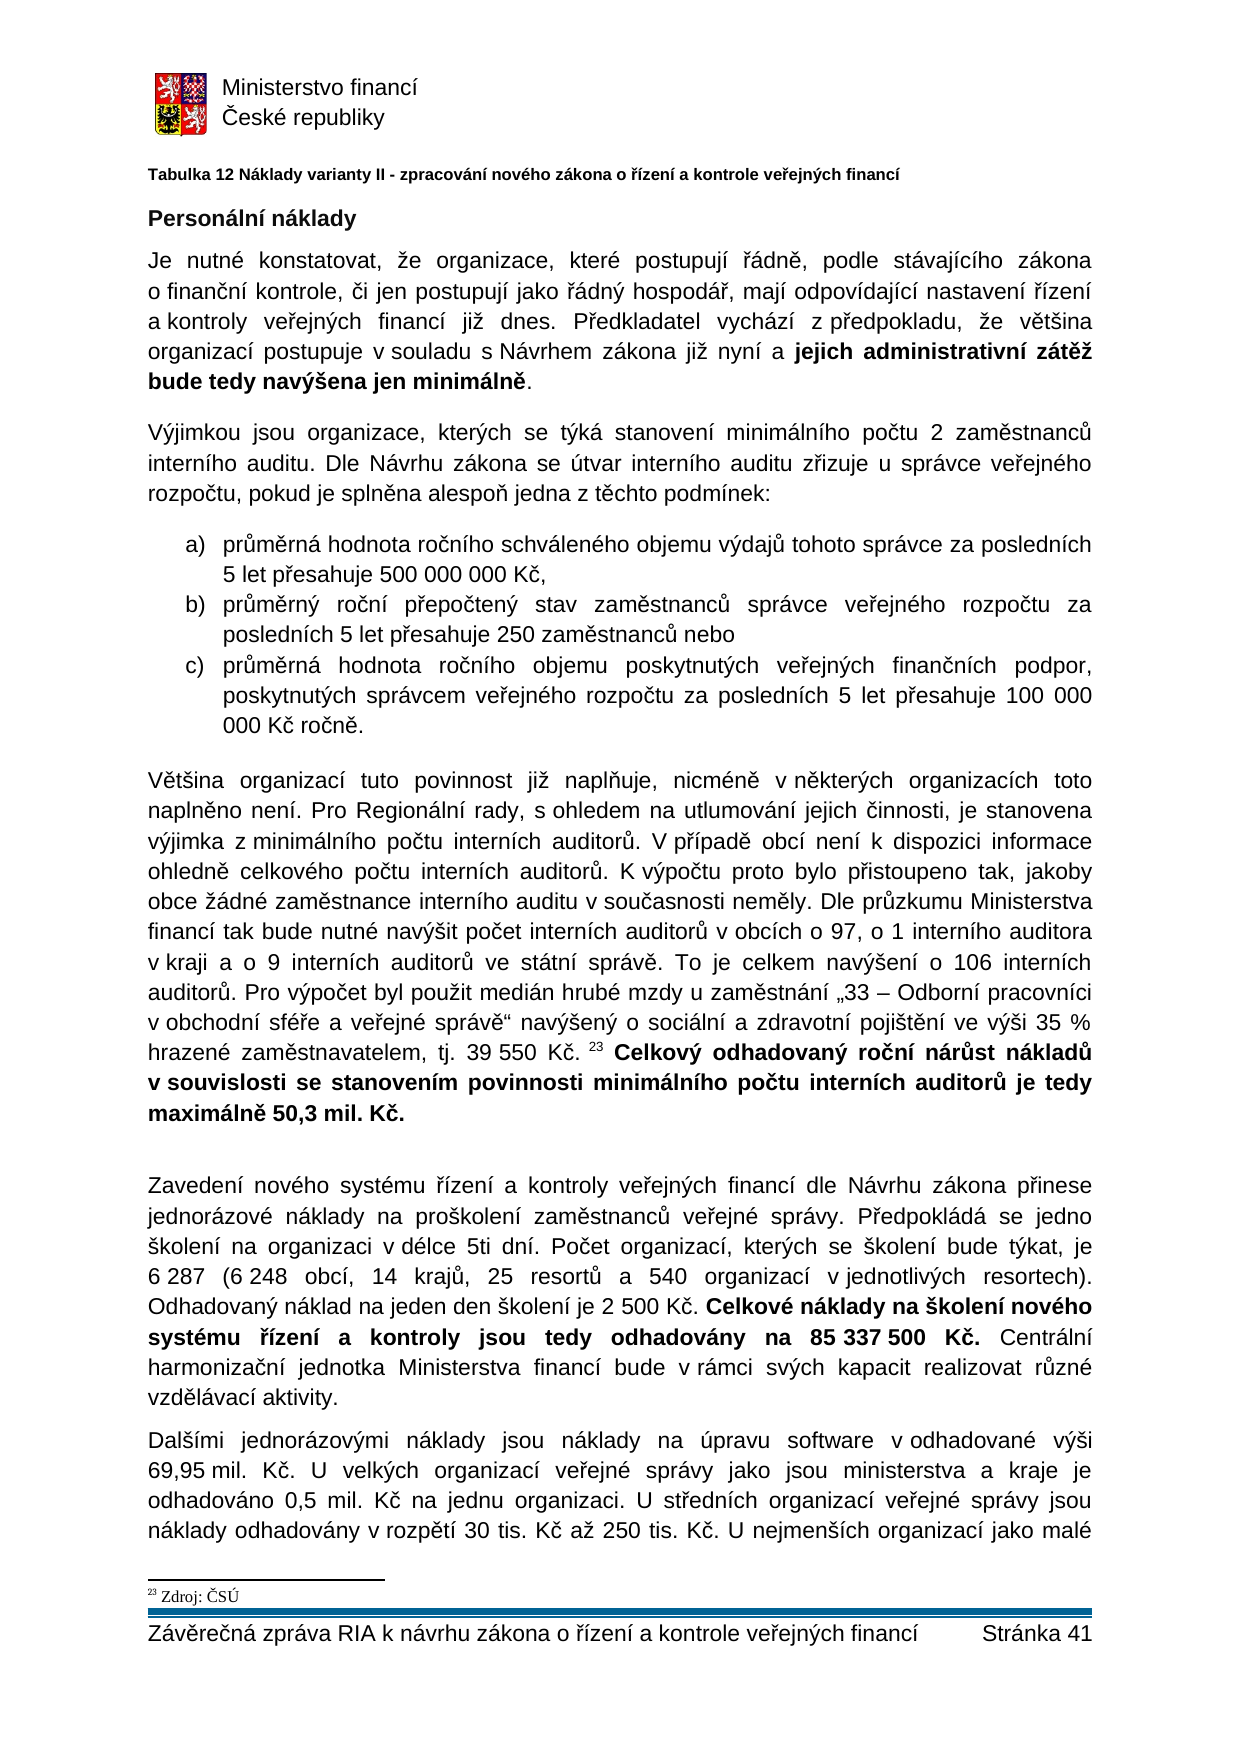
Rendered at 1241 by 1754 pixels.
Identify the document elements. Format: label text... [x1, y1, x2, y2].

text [148, 1427, 1092, 1543]
list průměrný roční přepočtený stav zaměstnanců správce veřejného rozpočtu za posledních 5 let přesahuje 250 zaměstnanců nebo [185, 591, 1092, 648]
text Většina organizací tuto povinnost již naplňuje, nicméně v některých organizacích toto naplněno není. Pro Regionální rady, s ohledem na utlumování jejich činnosti, je stanovena výjimka z minimálního počtu interních auditorů. V případě obcí není k dispozici informace ohledně celkového počtu interních auditorů. K výpočtu proto bylo přistoupeno tak, jakoby obce žádné zaměstnance interního auditu v současnosti neměly. Dle průzkumu Ministerstva financí tak bude nutné navýšit počet interních auditorů v obcích o 97, o 1 interního auditora v kraji a o 9 interních auditorů ve státní správě. To je celkem navýšení o 106 interních auditorů. Pro výpočet byl použit medián hrubé mzdy u zaměstnání „33 – Odborní pracovníci v obchodní sféře a veřejné správě“ navýšený o sociální a zdravotní pojištění ve výši 35 % hrazené zaměstnavatelem, tj. 39 550 Kč. Celkový odhadovaný roční nárůst nákladů v souvislosti se stanovením povinnosti minimálního počtu interních auditorů je tedy maximálně 50,3 mil. Kč. [148, 767, 1092, 1126]
text Výjimkou jsou organizace, kterých se týká stanovení minimálního počtu 2 zaměstnanců interního auditu. Dle Návrhu zákona se útvar interního auditu zřizuje u správce veřejného rozpočtu, pokud je splněna alespoň jedna z těchto podmínek: [148, 419, 1092, 506]
text Zavedení nového systému řízení a kontroly veřejných financí dle Návrhu zákona přinese jednorázové náklady na proškolení zaměstnanců veřejné správy. Předpokládá se jedno školení na organizaci v délce 5ti dní. Počet organizací, kterých se školení bude týkat, je 6 287 (6 248 obcí, 14 krajů, 25 resortů a 540 organizací v jednotlivých resortech). Odhadovaný náklad na jeden den školení je 2 500 Kč. Celkové náklady na školení nového systému řízení a kontroly jsou tedy odhadovány na 85 337 500 Kč. Centrální harmonizační jednotka Ministerstva financí bude v rámci svých kapacit realizovat různé vzdělávací aktivity. [148, 1172, 1092, 1410]
picture [155, 73, 207, 137]
list průměrná hodnota ročního schváleného objemu výdajů tohoto správce za posledních 5 let přesahuje 500 000 000 Kč, [185, 531, 1092, 587]
list průměrná hodnota ročního objemu poskytnutých veřejných finančních podpor, poskytnutých správcem veřejného rozpočtu za posledních 5 let přesahuje 100 000 000 Kč ročně. [185, 652, 1092, 738]
text Je nutné konstatovat, že organizace, které postupují řádně, podle stávajícího zákona o finanční kontrole, či jen postupují jako řádný hospodář, mají odpovídající nastavení řízení a kontroly veřejných financí již dnes. Předkladatel vychází z předpokladu, že většina organizací postupuje v souladu s Návrhem zákona již nyní a jejich administrativní zátěž bude tedy navýšena jen minimálně. [148, 247, 1092, 394]
subtitle Personální náklady [148, 205, 1092, 231]
text Tabulka 12 Náklady varianty II - zpracování nového zákona o řízení a kontrole veřejných financí [148, 165, 1092, 184]
